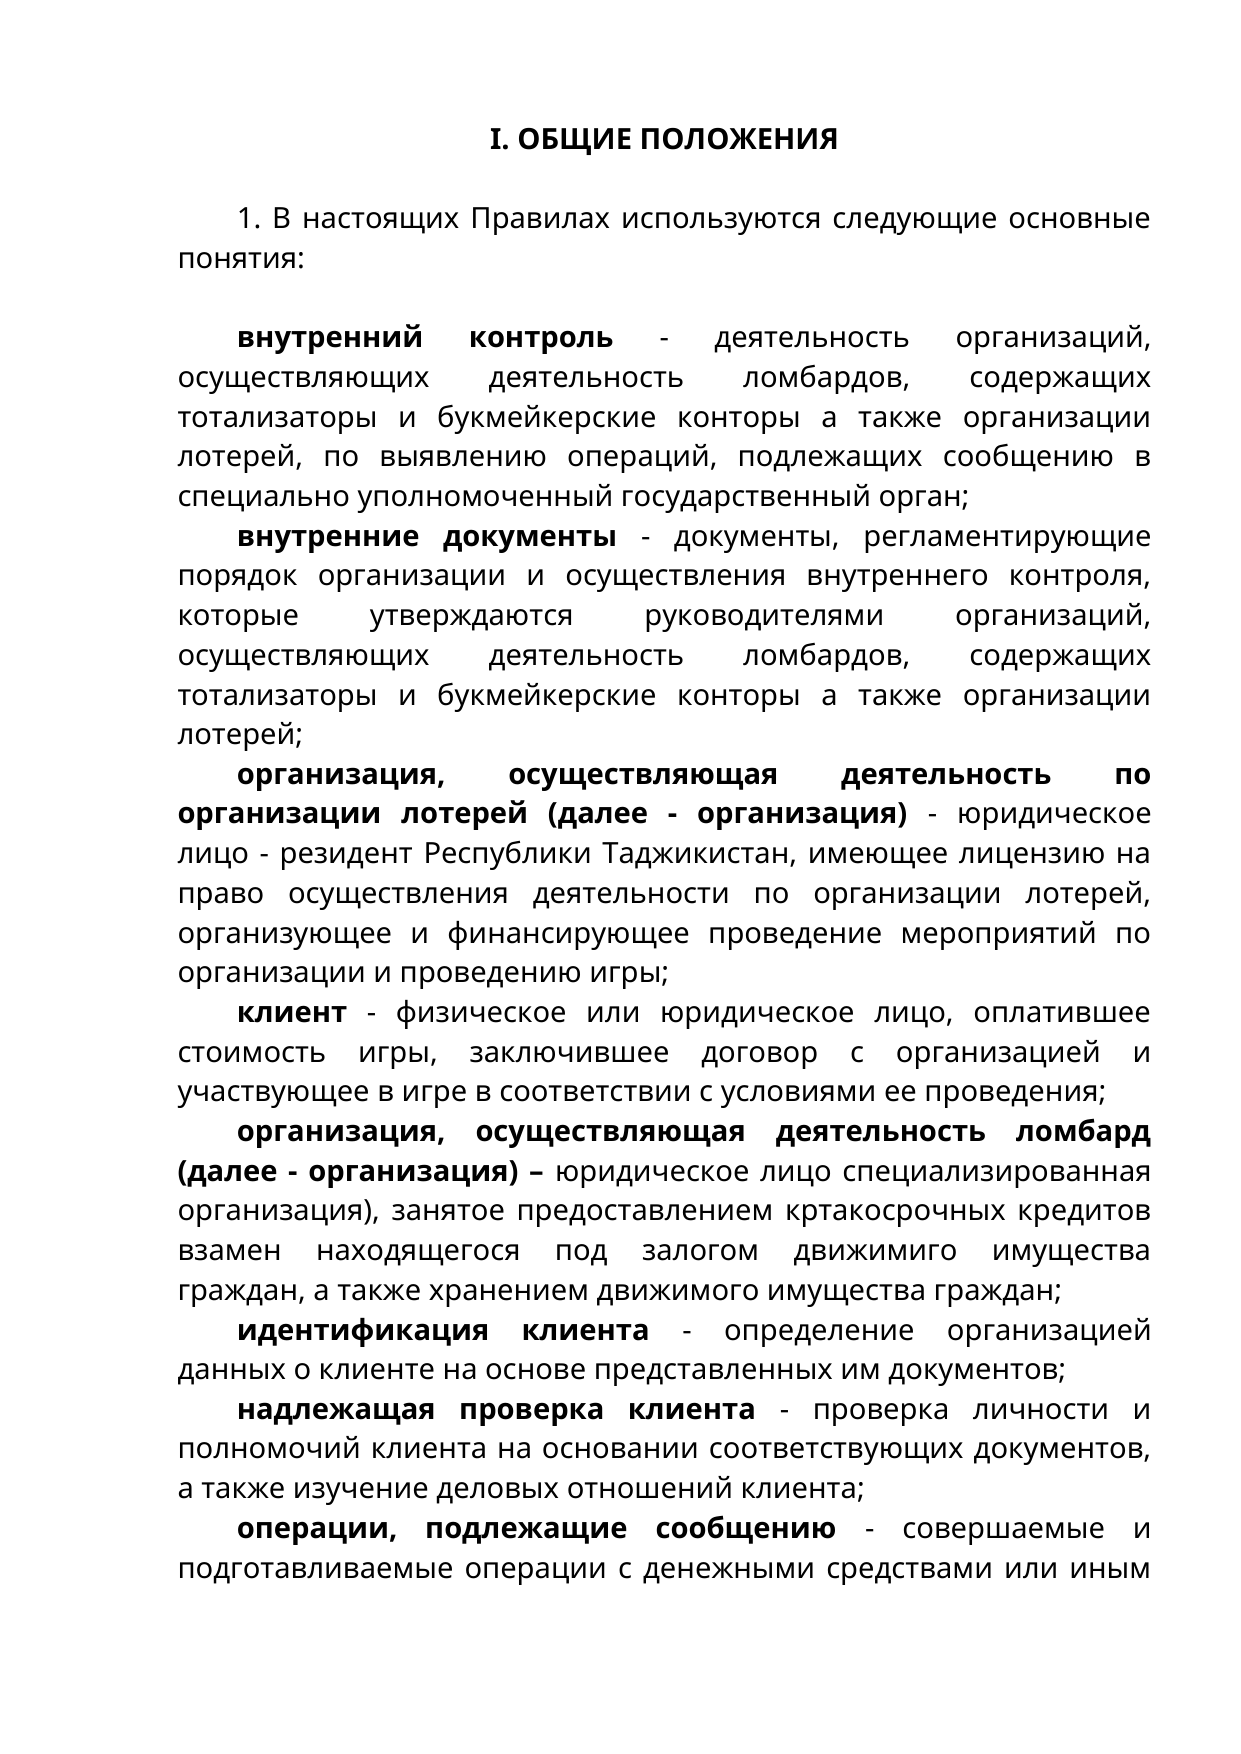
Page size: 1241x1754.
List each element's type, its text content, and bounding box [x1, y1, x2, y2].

text надлежащая проверка клиента - проверка личности и полномочий клиента на основании соответствующих документов, а также изучение деловых отношений клиента; [177, 1388, 1152, 1507]
text внутренние документы - документы, регламентирующие порядок организации и осуществления внутреннего контроля, которые утверждаются руководителями организаций, осуществляющих деятельность ломбардов, содержащих тотализаторы и букмейкерские конторы а также организации лотерей; [177, 515, 1152, 753]
text клиент - физическое или юридическое лицо, оплатившее стоимость игры, заключившее договор с организацией и участвующее в игре в соответствии с условиями ее проведения; [177, 991, 1152, 1110]
text 1. В настоящих Правилах используются следующие основные понятия: [177, 197, 1152, 277]
text организация, осуществляющая деятельность по организации лотерей (далее - организация) - юридическое лицо - резидент Республики Таджикистан, имеющее лицензию на право осуществления деятельности по организации лотерей, организующее и финансирующее проведение мероприятий по организации и проведению игры; [177, 753, 1152, 991]
text идентификация клиента - определение организацией данных о клиенте на основе представленных им документов; [177, 1309, 1152, 1388]
text I. ОБЩИЕ ПОЛОЖЕНИЯ [177, 118, 1152, 158]
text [177, 1507, 1152, 1587]
text организация, осуществляющая деятельность ломбард (далее - организация) – юридическое лицо специализированная организация), занятое предоставлением кртакосрочных кредитов взамен находящегося под залогом движимиго имущества граждан, а также хранением движимого имущества граждан; [177, 1110, 1152, 1309]
text внутренний контроль - деятельность организаций, осуществляющих деятельность ломбардов, содержащих тотализаторы и букмейкерские конторы а также организации лотерей, по выявлению операций, подлежащих сообщению в специально уполномоченный государственный орган; [177, 317, 1152, 515]
